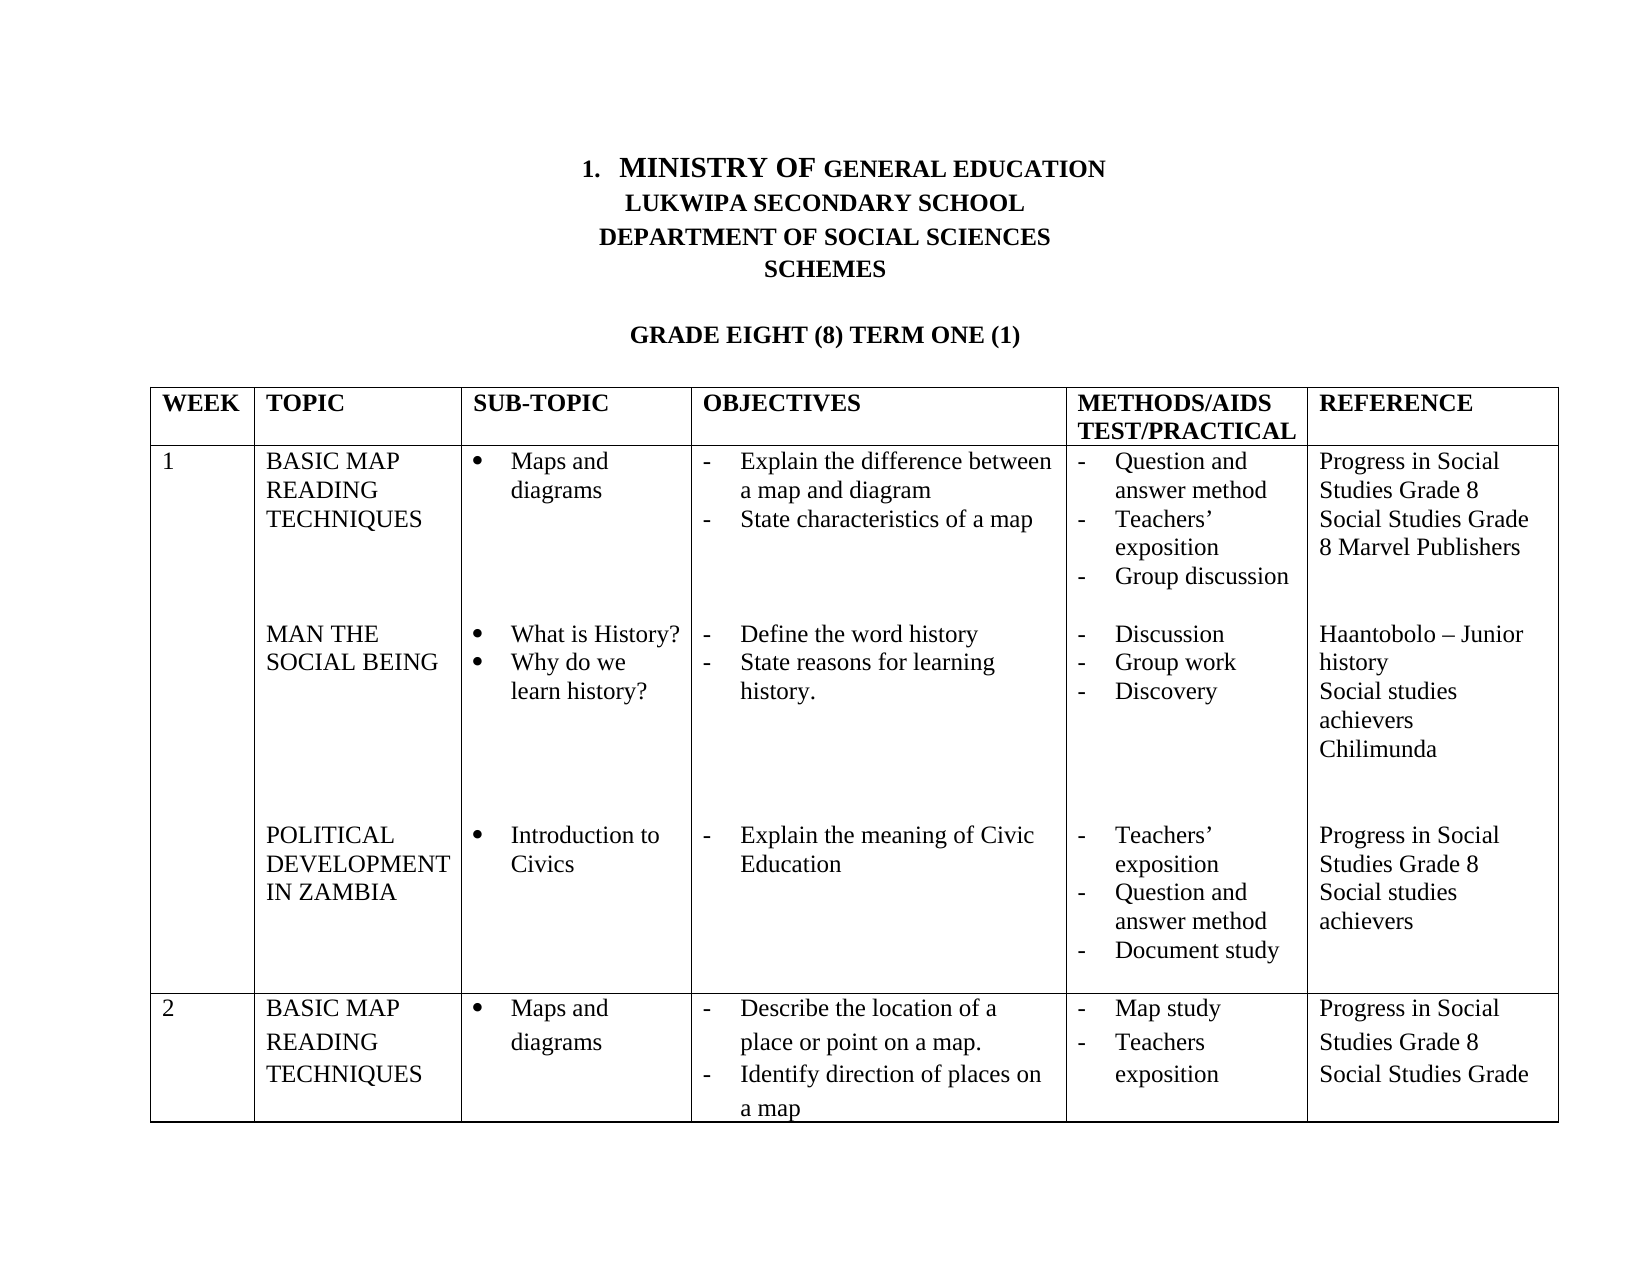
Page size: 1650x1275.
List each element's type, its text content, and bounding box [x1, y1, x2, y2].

table_header OBJECTIVES [692, 388, 1066, 445]
table_header METHODS/AIDS TEST/PRACTICAL [1067, 388, 1307, 445]
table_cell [692, 994, 1066, 1121]
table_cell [462, 994, 691, 1121]
table_cell Maps and diagrams What is History? Why do we learn history? Introduction to Civics [462, 446, 691, 992]
table_cell 1 [151, 446, 254, 992]
table_header REFERENCE [1308, 388, 1558, 445]
table_cell Explain the difference between a map and diagram State characteristics of a map Define the word history State reasons for learning history. Explain the meaning of Civic Education [692, 446, 1066, 992]
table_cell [1067, 994, 1307, 1121]
list MINISTRY OF GENERAL EDUCATION [187, 150, 1500, 183]
text GRADE EIGHT (8) TERM ONE (1) [150, 321, 1500, 349]
table_cell Question and answer method Teachers’ exposition Group discussion Discussion Group work Discovery Teachers’ exposition Question and answer method Document study [1067, 446, 1307, 992]
text SCHEMES [150, 254, 1500, 283]
table_cell BASIC MAP READING TECHNIQUES MAN THE SOCIAL BEING POLITICAL DEVELOPMENT IN ZAMBIA [255, 446, 461, 992]
table_cell 2 [151, 994, 254, 1121]
table_header TOPIC [255, 388, 461, 445]
text DEPARTMENT OF SOCIAL SCIENCES [150, 222, 1500, 250]
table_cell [255, 994, 461, 1121]
table_cell Progress in Social Studies Grade 8 Social Studies Grade 8 Marvel Publishers Haantobolo – Junior history Social studies achievers Chilimunda Progress in Social Studies Grade 8 Social studies achievers [1308, 446, 1558, 992]
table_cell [1308, 994, 1558, 1121]
table_header WEEK [151, 388, 254, 445]
text LUKWIPA SECONDARY SCHOOL [150, 188, 1500, 217]
table_header SUB-TOPIC [462, 388, 691, 445]
